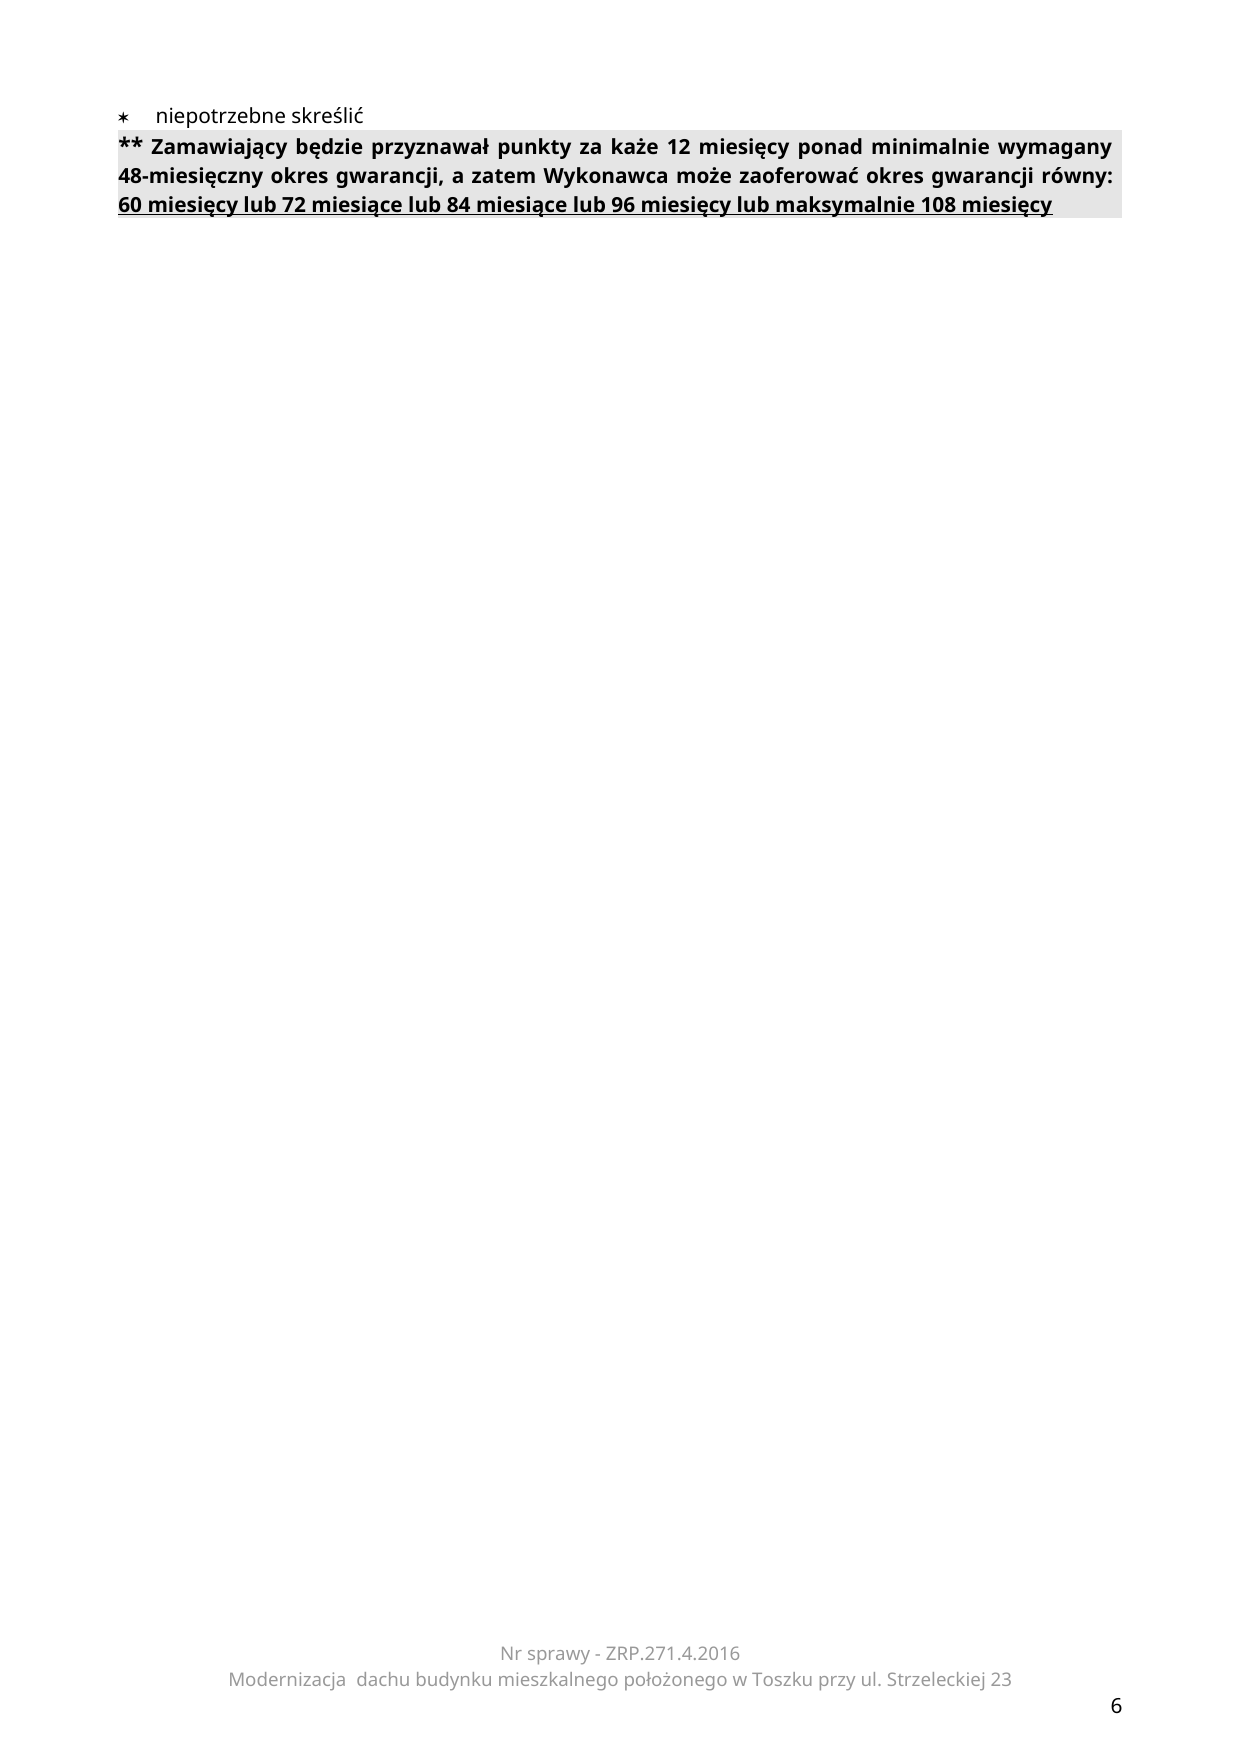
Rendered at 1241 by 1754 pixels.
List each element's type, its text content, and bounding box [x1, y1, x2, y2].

text ** Zamawiający będzie przyznawał punkty za każe 12 miesięcy ponad minimalnie wymagany 48-miesięczny okres gwarancji, a zatem Wykonawca może zaoferować okres gwarancji równy: 60 miesięcy lub 72 miesiące lub 84 miesiące lub 96 miesięcy lub maksymalnie 108 miesięcy [118, 130, 1122, 218]
list niepotrzebne skreślić [118, 102, 1122, 130]
